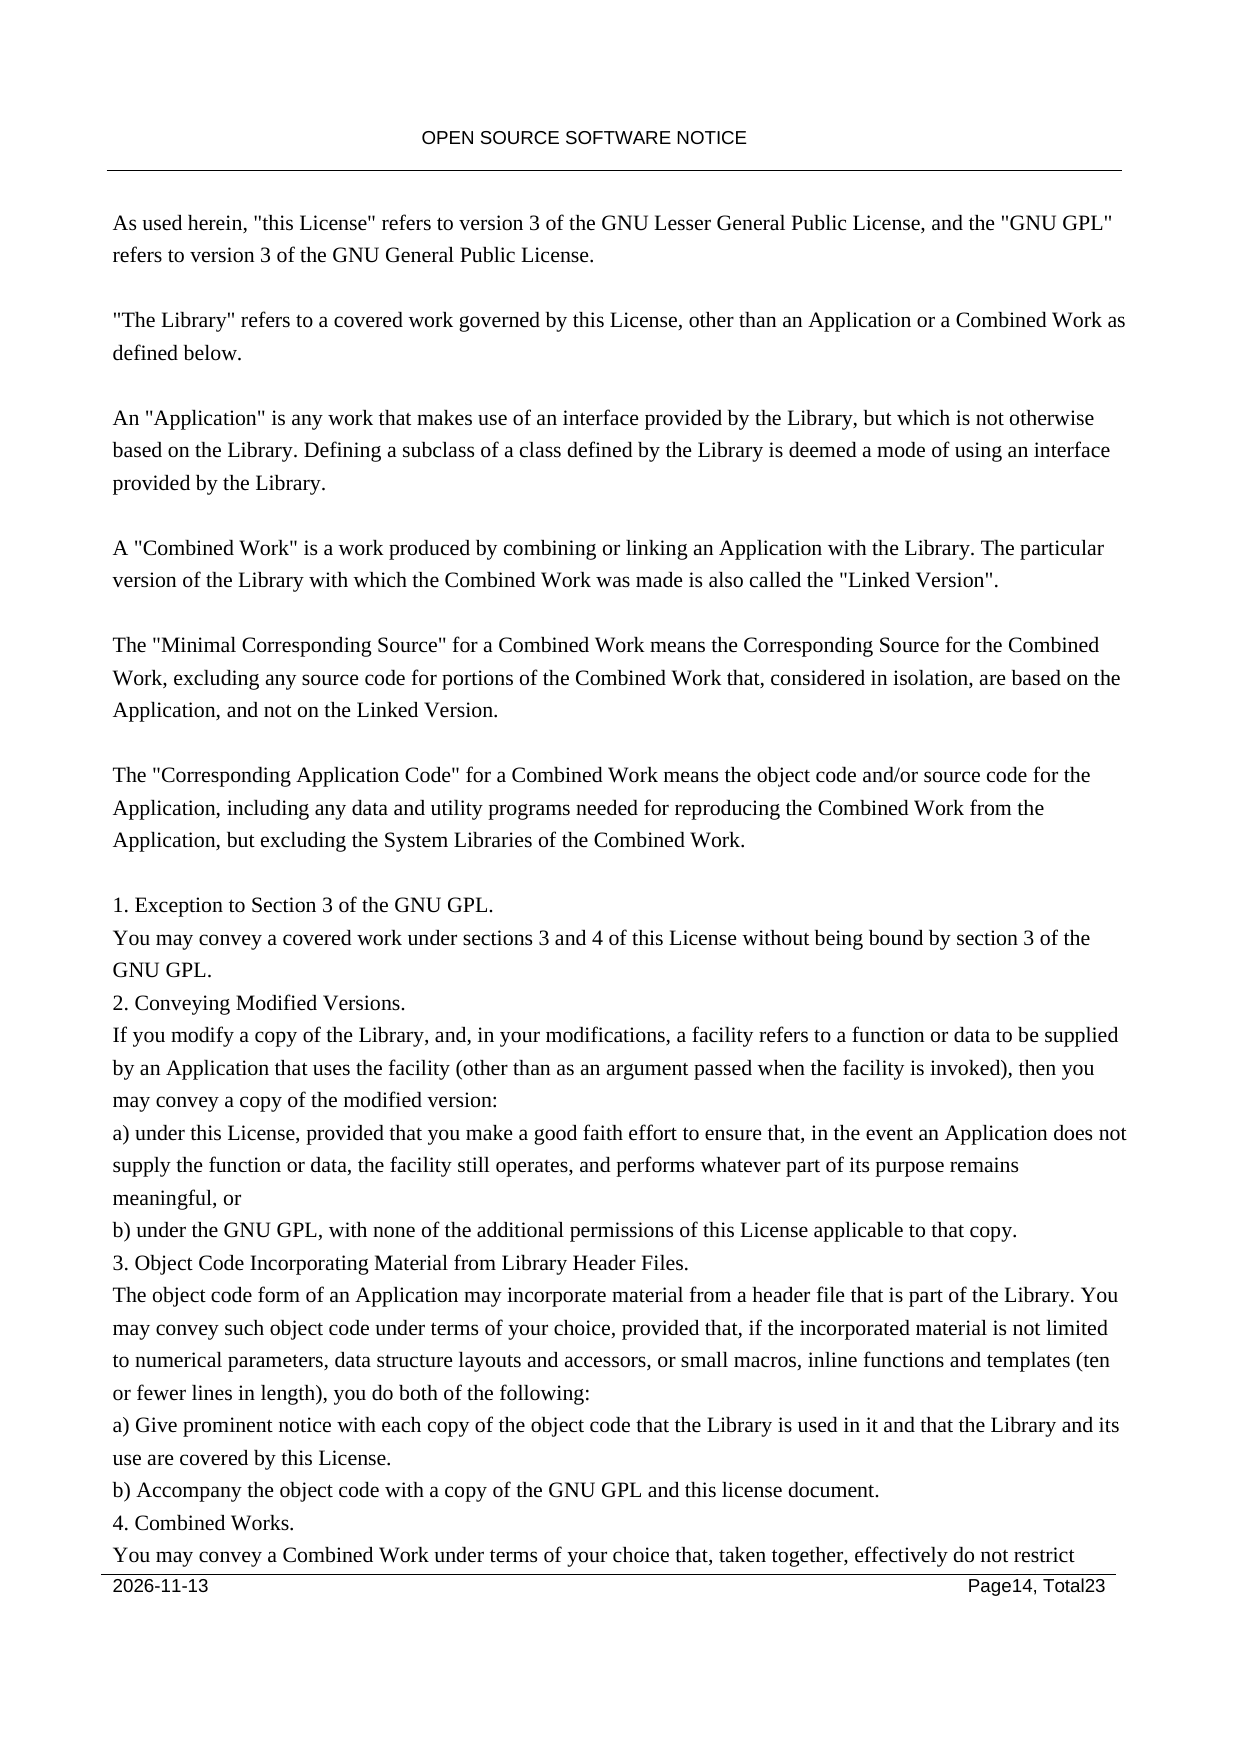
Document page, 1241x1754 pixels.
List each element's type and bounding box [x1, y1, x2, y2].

text [112, 206, 1128, 1571]
